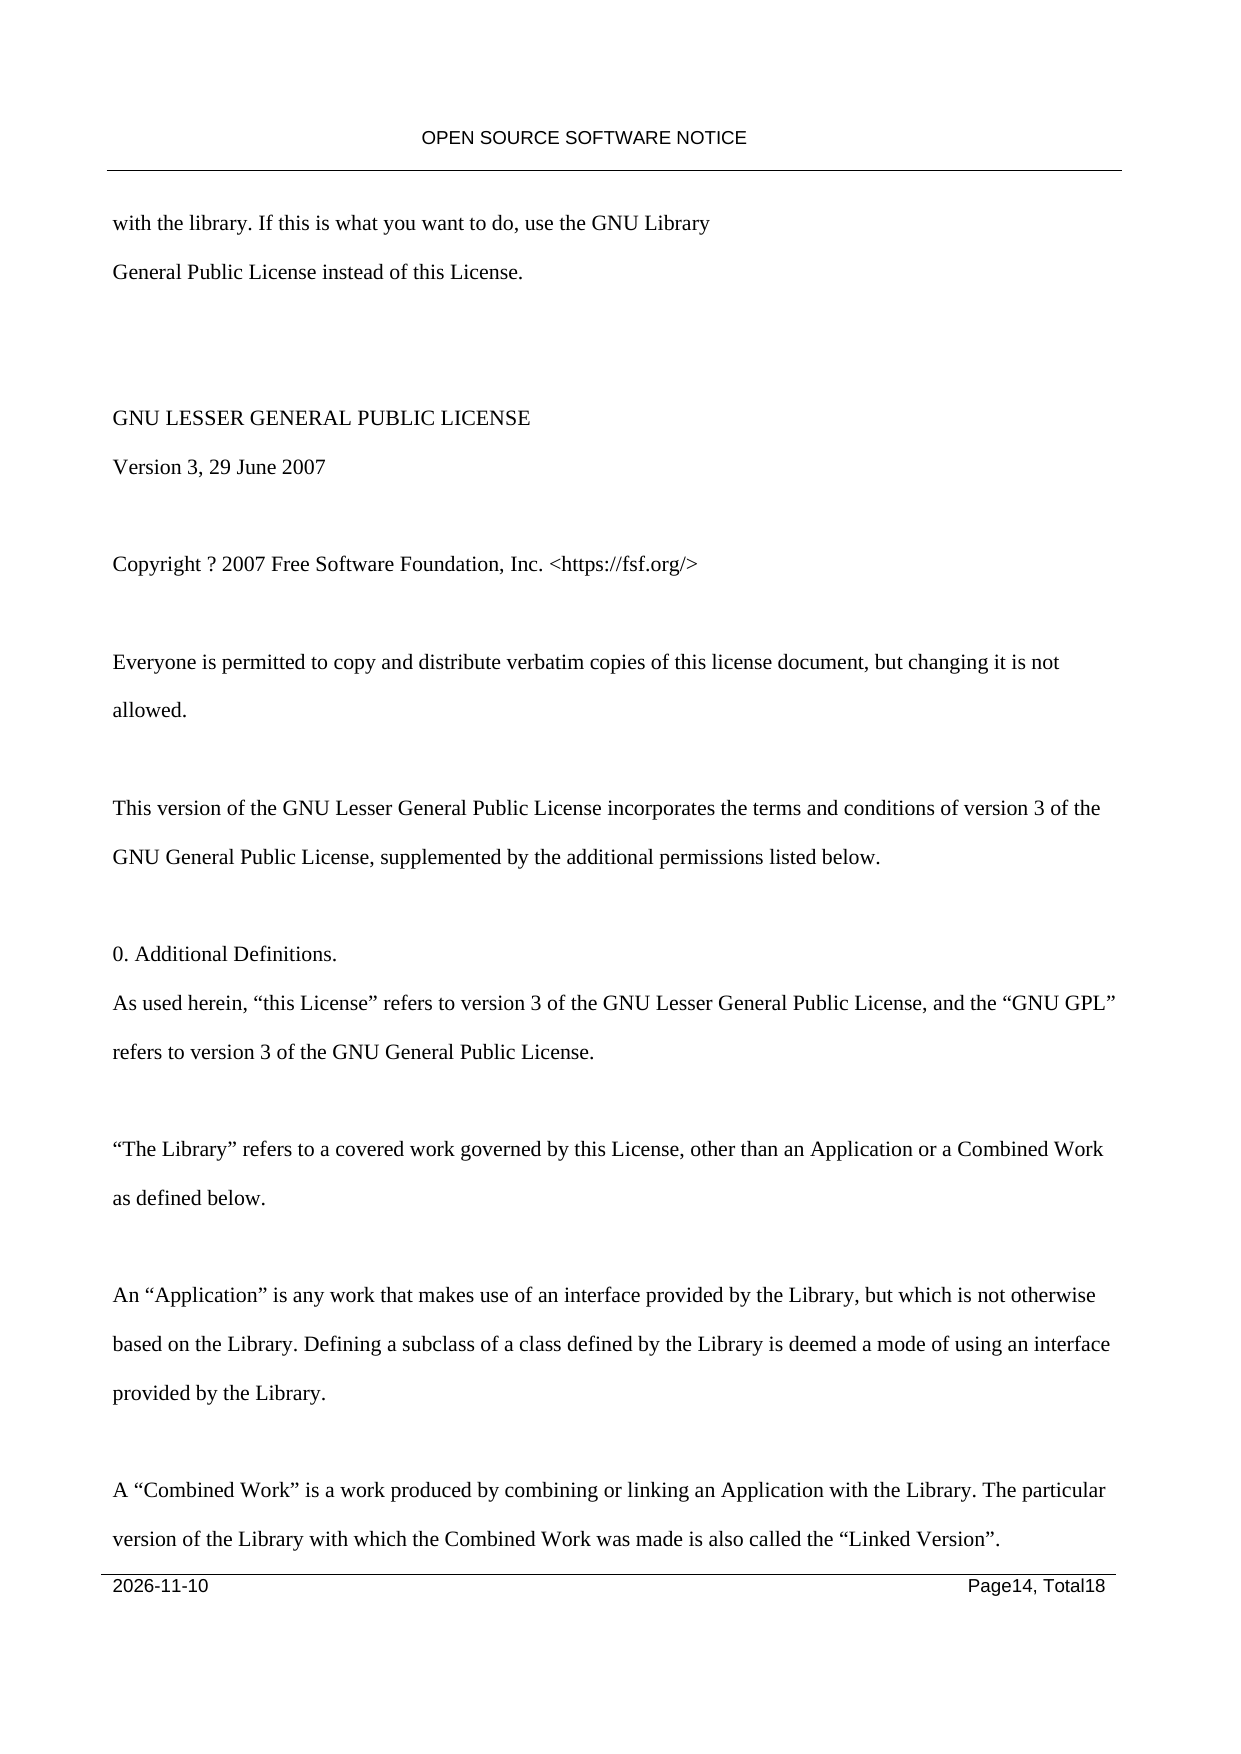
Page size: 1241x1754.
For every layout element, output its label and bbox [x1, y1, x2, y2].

text [112, 206, 1128, 1555]
